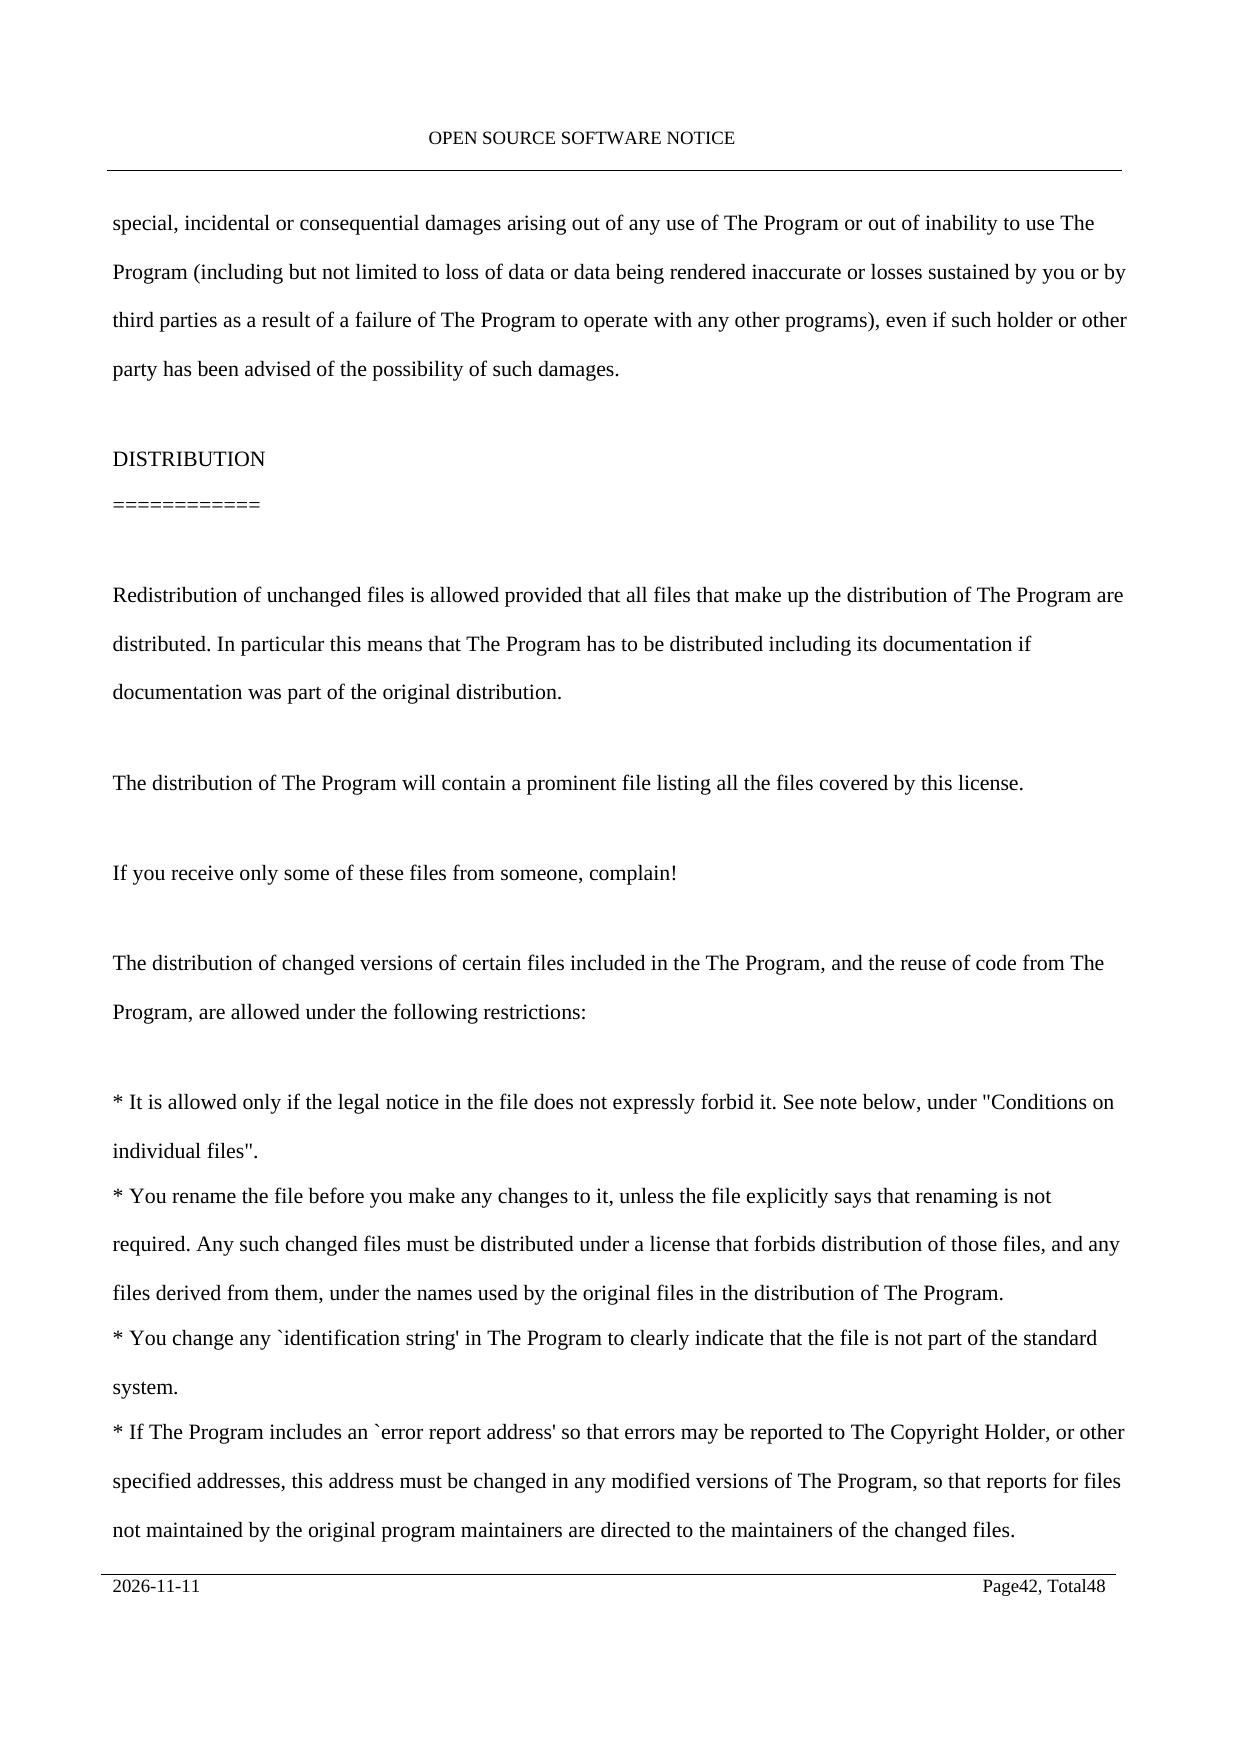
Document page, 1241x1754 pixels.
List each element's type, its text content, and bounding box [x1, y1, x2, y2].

text * You change any `identification string' in The Program to clearly indicate that the file is not part of the standard system. [112, 1322, 1128, 1403]
text DISTRIBUTION [112, 443, 1128, 475]
text The distribution of changed versions of certain files included in the The Program, and the reuse of code from The Program, are allowed under the following restrictions: [112, 946, 1128, 1027]
text The distribution of The Program will contain a prominent file listing all the files covered by this license. [112, 766, 1128, 798]
text If you receive only some of these files from someone, complain! [112, 856, 1128, 888]
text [112, 206, 1128, 385]
text ============ [112, 488, 1128, 520]
text * If The Program includes an `error report address' so that errors may be reported to The Copyright Holder, or other specified addresses, this address must be changed in any modified versions of The Program, so that reports for files not maintained by the original program maintainers are directed to the maintainers of the changed files. [112, 1416, 1128, 1546]
text * It is allowed only if the legal notice in the file does not expressly forbid it. See note below, under "Conditions on individual files". [112, 1085, 1128, 1166]
text Redistribution of unchanged files is allowed provided that all files that make up the distribution of The Program are distributed. In particular this means that The Program has to be distributed including its documentation if documentation was part of the original distribution. [112, 578, 1128, 708]
text * You rename the file before you make any changes to it, unless the file explicitly says that renaming is not required. Any such changed files must be distributed under a license that forbids distribution of those files, and any files derived from them, under the names used by the original files in the distribution of The Program. [112, 1179, 1128, 1309]
